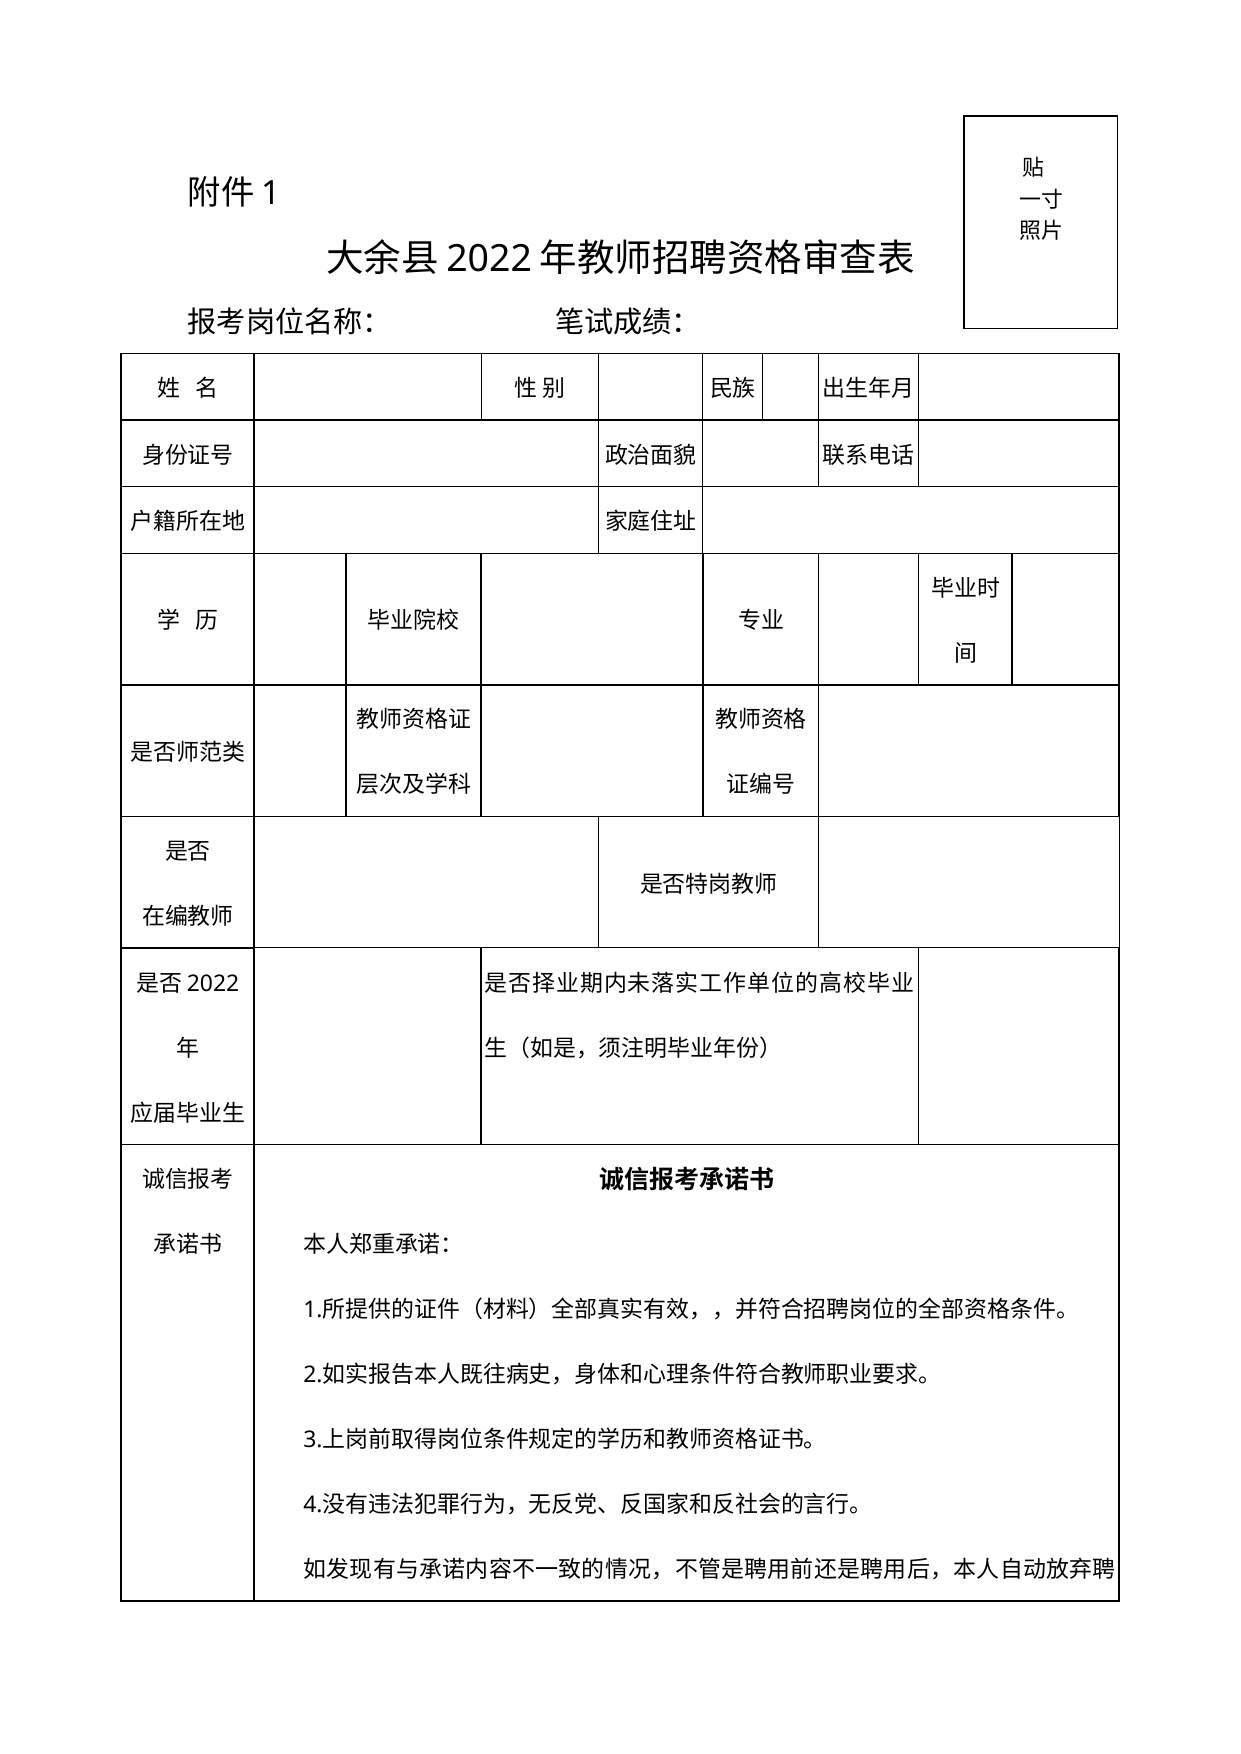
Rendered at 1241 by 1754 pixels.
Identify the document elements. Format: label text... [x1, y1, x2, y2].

table_cell 是否择业期内未落实工作单位的高校毕业生（如是，须注明毕业年份） [482, 948, 918, 1144]
table_cell [703, 487, 1118, 552]
table_cell [482, 686, 702, 816]
table_cell 教师资格证编号 [704, 686, 818, 816]
table_header 性 别 [482, 354, 598, 419]
table_header [599, 354, 702, 419]
table_cell 是否师范类 [122, 686, 253, 816]
table_header [919, 354, 1118, 419]
table_cell 家庭住址 [599, 487, 702, 552]
table_cell [1013, 554, 1118, 684]
table_cell [919, 948, 1118, 1144]
table_cell 是否特岗教师 [599, 817, 818, 947]
table_cell 毕业院校 [347, 554, 480, 684]
table_cell 专业 [704, 554, 818, 684]
table_cell [819, 686, 1118, 816]
table_header 民族 [703, 354, 762, 419]
table_cell 户籍所在地 [122, 487, 253, 552]
table_header [763, 354, 818, 419]
table_header 姓 名 [122, 354, 253, 419]
table_header 出生年月 [819, 354, 918, 419]
table_cell [919, 421, 1118, 486]
table_cell [255, 817, 598, 947]
table_cell 是否 在编教师 [122, 817, 253, 947]
table_cell [482, 554, 702, 684]
text 大余县2022年教师招聘资格审查表 [187, 223, 963, 288]
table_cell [255, 1145, 1118, 1600]
table_cell [255, 487, 598, 552]
table_cell [703, 421, 818, 486]
table_cell [819, 554, 918, 684]
table_cell 身份证号 [122, 421, 253, 486]
table_cell [255, 421, 598, 486]
table_cell 政治面貌 [599, 421, 702, 486]
table_cell 联系电话 [819, 421, 918, 486]
table_cell [255, 686, 345, 816]
text 附件1 [187, 158, 963, 223]
table_cell 诚信报考 承诺书 [122, 1145, 253, 1600]
table_cell 学 历 [122, 554, 253, 684]
table_cell [255, 554, 345, 684]
table_cell 是否2022年 应届毕业生 [122, 949, 253, 1144]
table_cell 毕业时间 [919, 554, 1011, 684]
table_cell 教师资格证层次及学科 [347, 686, 480, 816]
text 报考岗位名称： 笔试成绩： [187, 288, 1053, 353]
table_header [255, 354, 481, 419]
table_cell [255, 948, 480, 1144]
table_cell [819, 817, 1119, 947]
